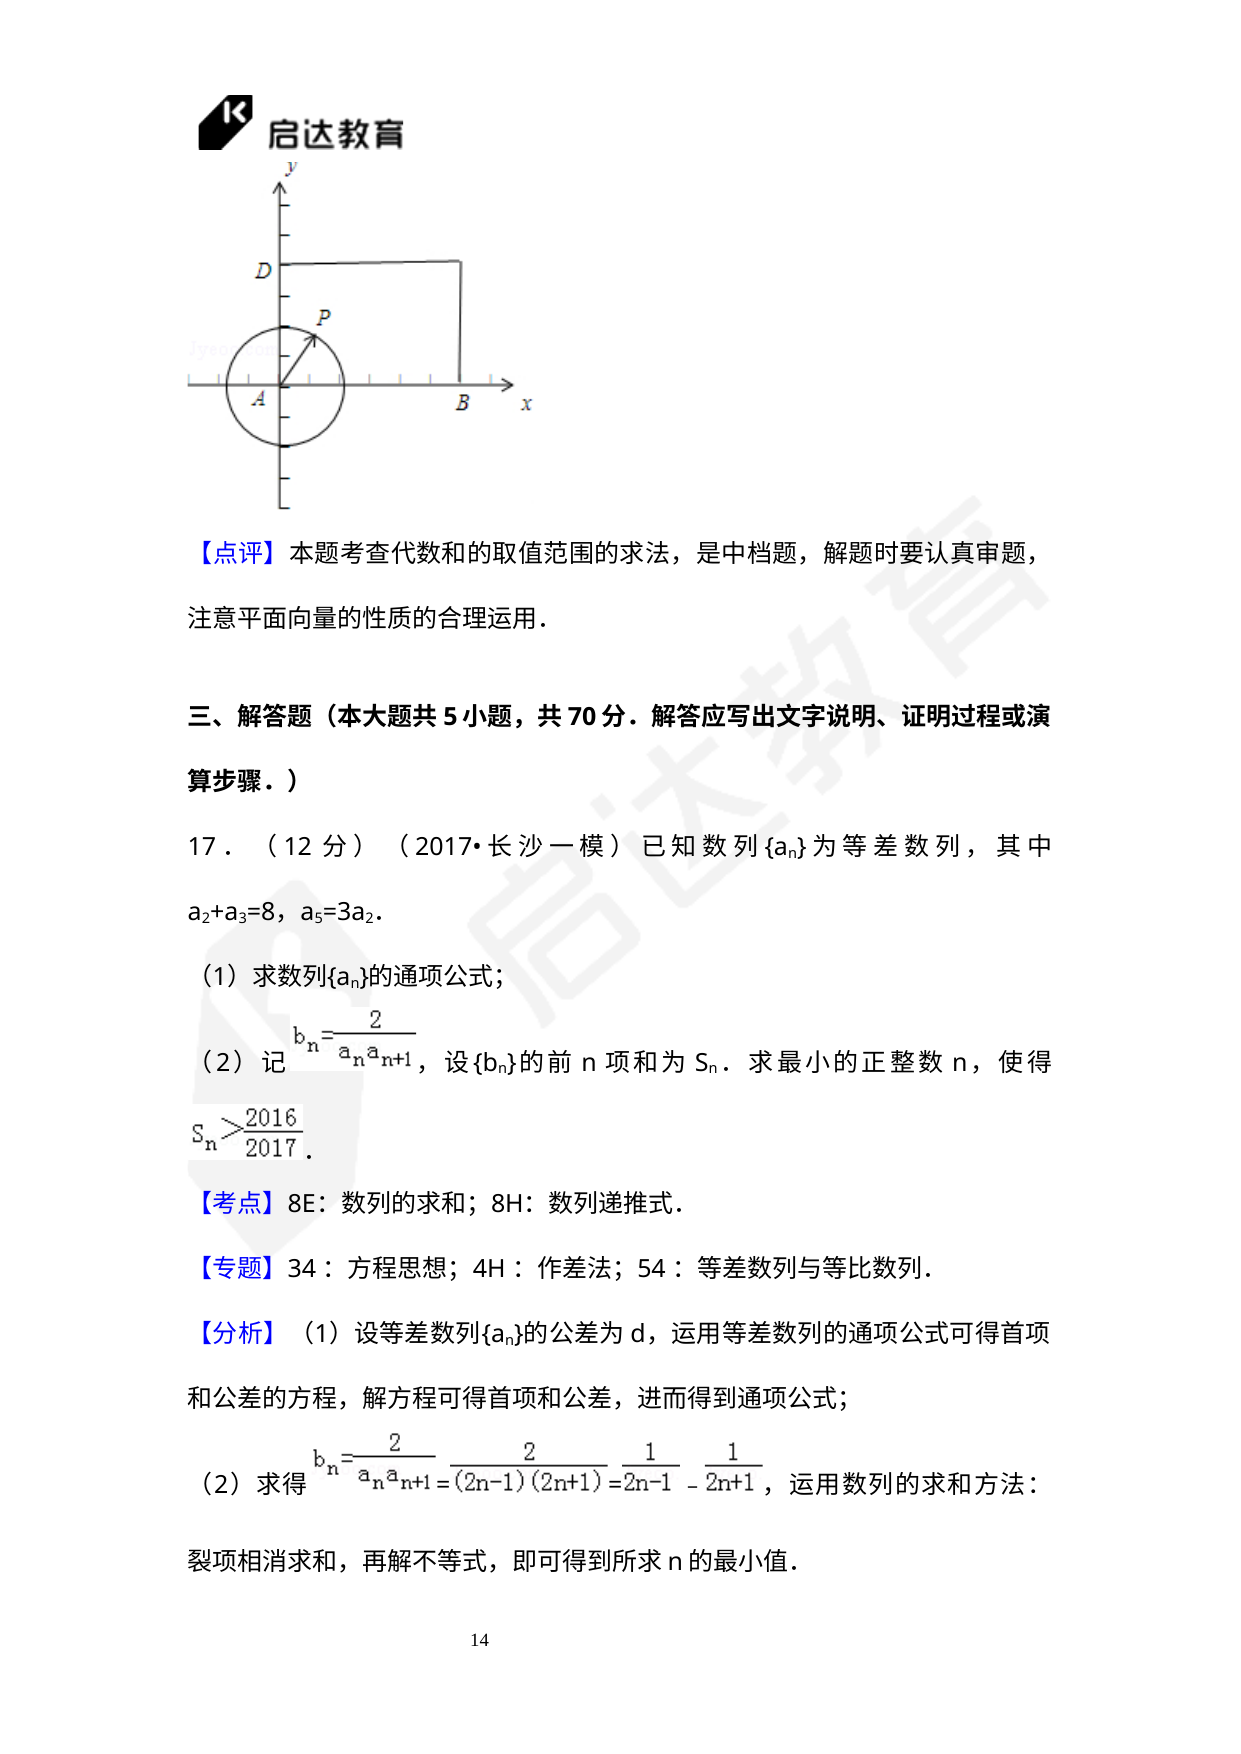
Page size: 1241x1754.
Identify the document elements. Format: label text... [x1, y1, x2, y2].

picture [187, 1104, 304, 1160]
text 17．（12分）（2017•长沙一模）已知数列{an}为等差数列，其中a2+a3=8，a5=3a2． [187, 812, 1053, 942]
text （2）求得==﹣，运用数列的求和方法：裂项相消求和，再解不等式，即可得到所求n的最小值． [187, 1429, 1053, 1592]
text 【点评】本题考查代数和的取值范围的求法，是中档题，解题时要认真审题，注意平面向量的性质的合理运用． [187, 519, 1053, 649]
text （2）记，设{bn}的前n项和为Sn．求最小的正整数n，使得． [187, 1007, 1053, 1169]
text 【考点】8E：数列的求和；8H：数列递推式． [187, 1169, 1053, 1234]
picture [289, 1007, 417, 1071]
text （1）求数列{an}的通项公式； [187, 942, 1053, 1007]
text 【专题】34 ：方程思想；4H ：作差法；54 ：等差数列与等比数列． [187, 1234, 1053, 1299]
text 【分析】（1）设等差数列{an}的公差为d，运用等差数列的通项公式可得首项和公差的方程，解方程可得首项和公差，进而得到通项公式； [187, 1299, 1053, 1429]
picture [704, 1438, 763, 1494]
picture [622, 1438, 680, 1494]
picture [187, 162, 538, 514]
text 三、解答题（本大题共5小题，共70分．解答应写出文字说明、证明过程或演算步骤．） [187, 682, 1053, 812]
picture [198, 95, 404, 150]
picture [450, 1438, 608, 1494]
picture [309, 1429, 436, 1494]
